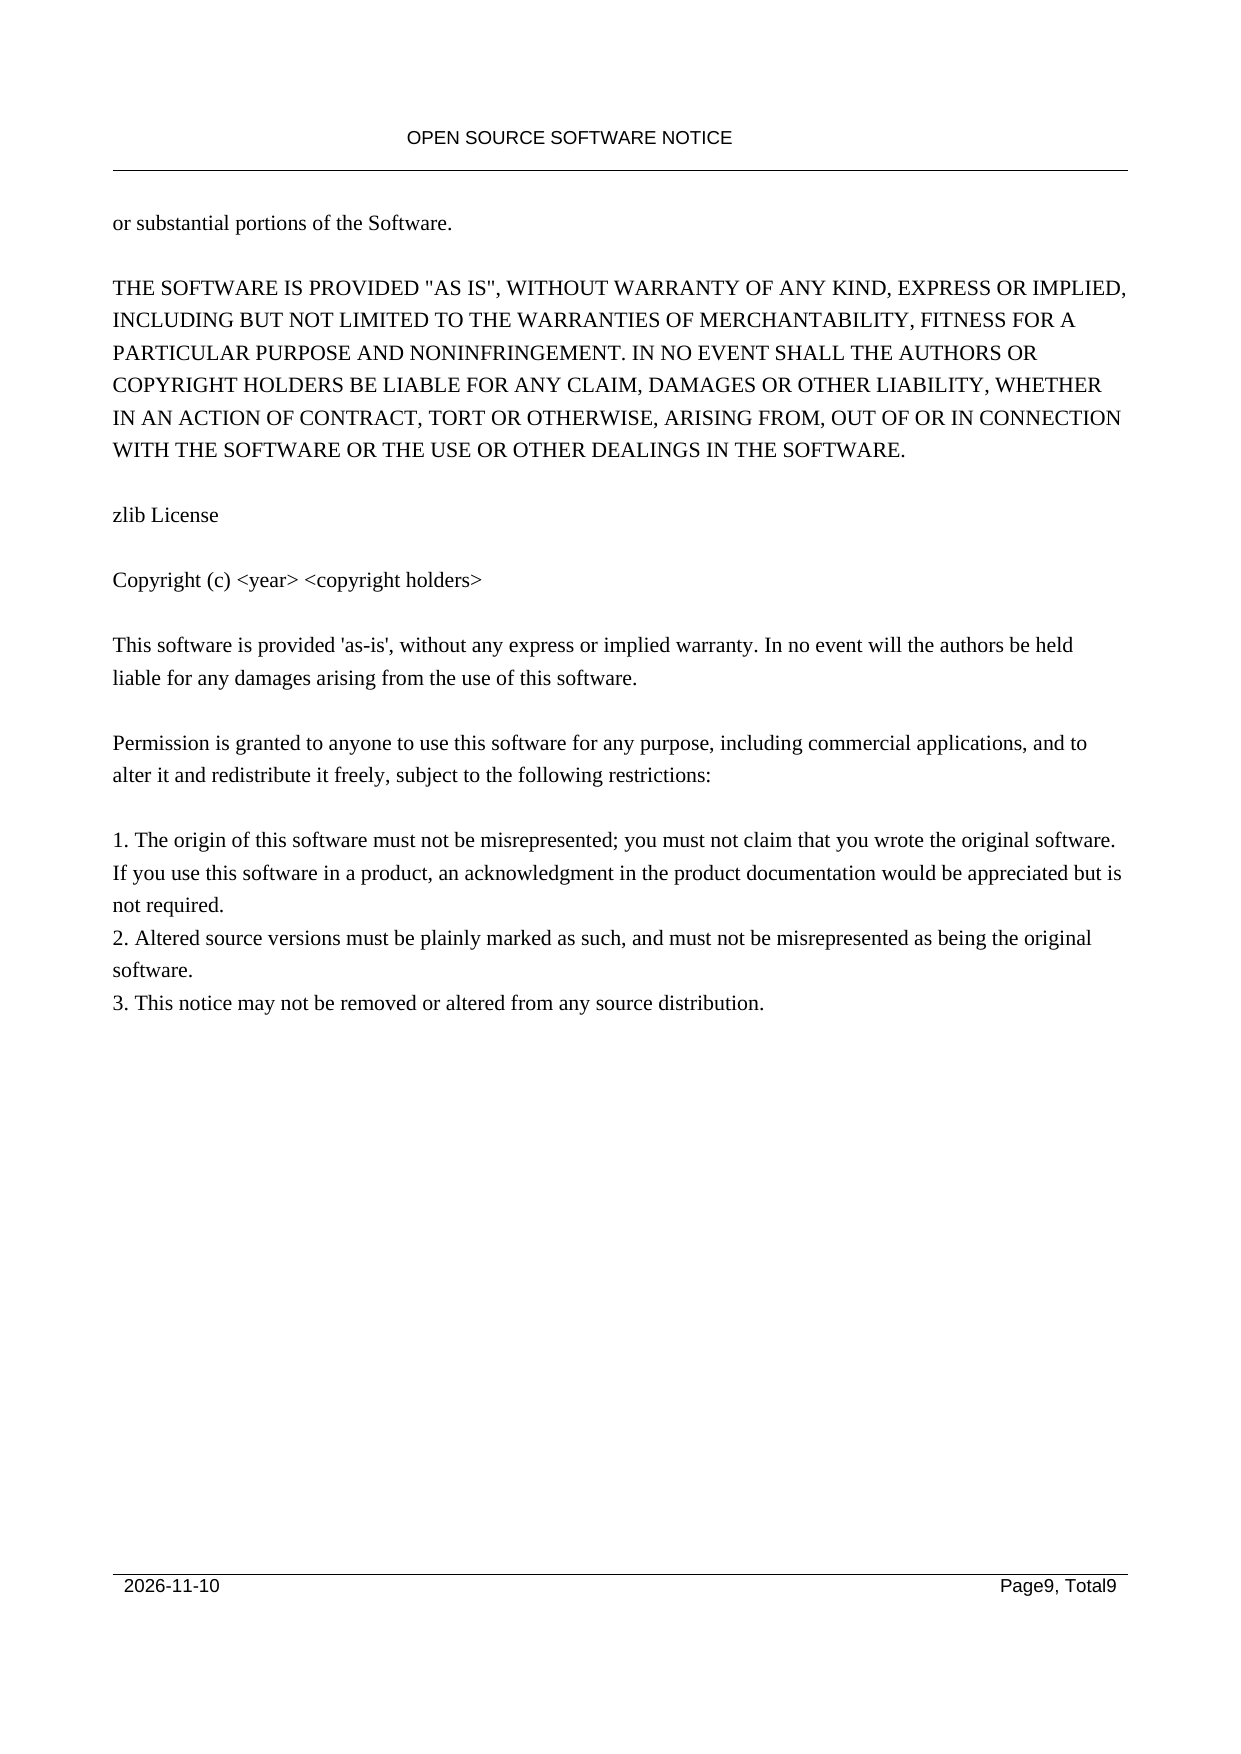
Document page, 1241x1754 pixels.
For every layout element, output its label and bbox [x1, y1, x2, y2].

text [112, 206, 1128, 1019]
